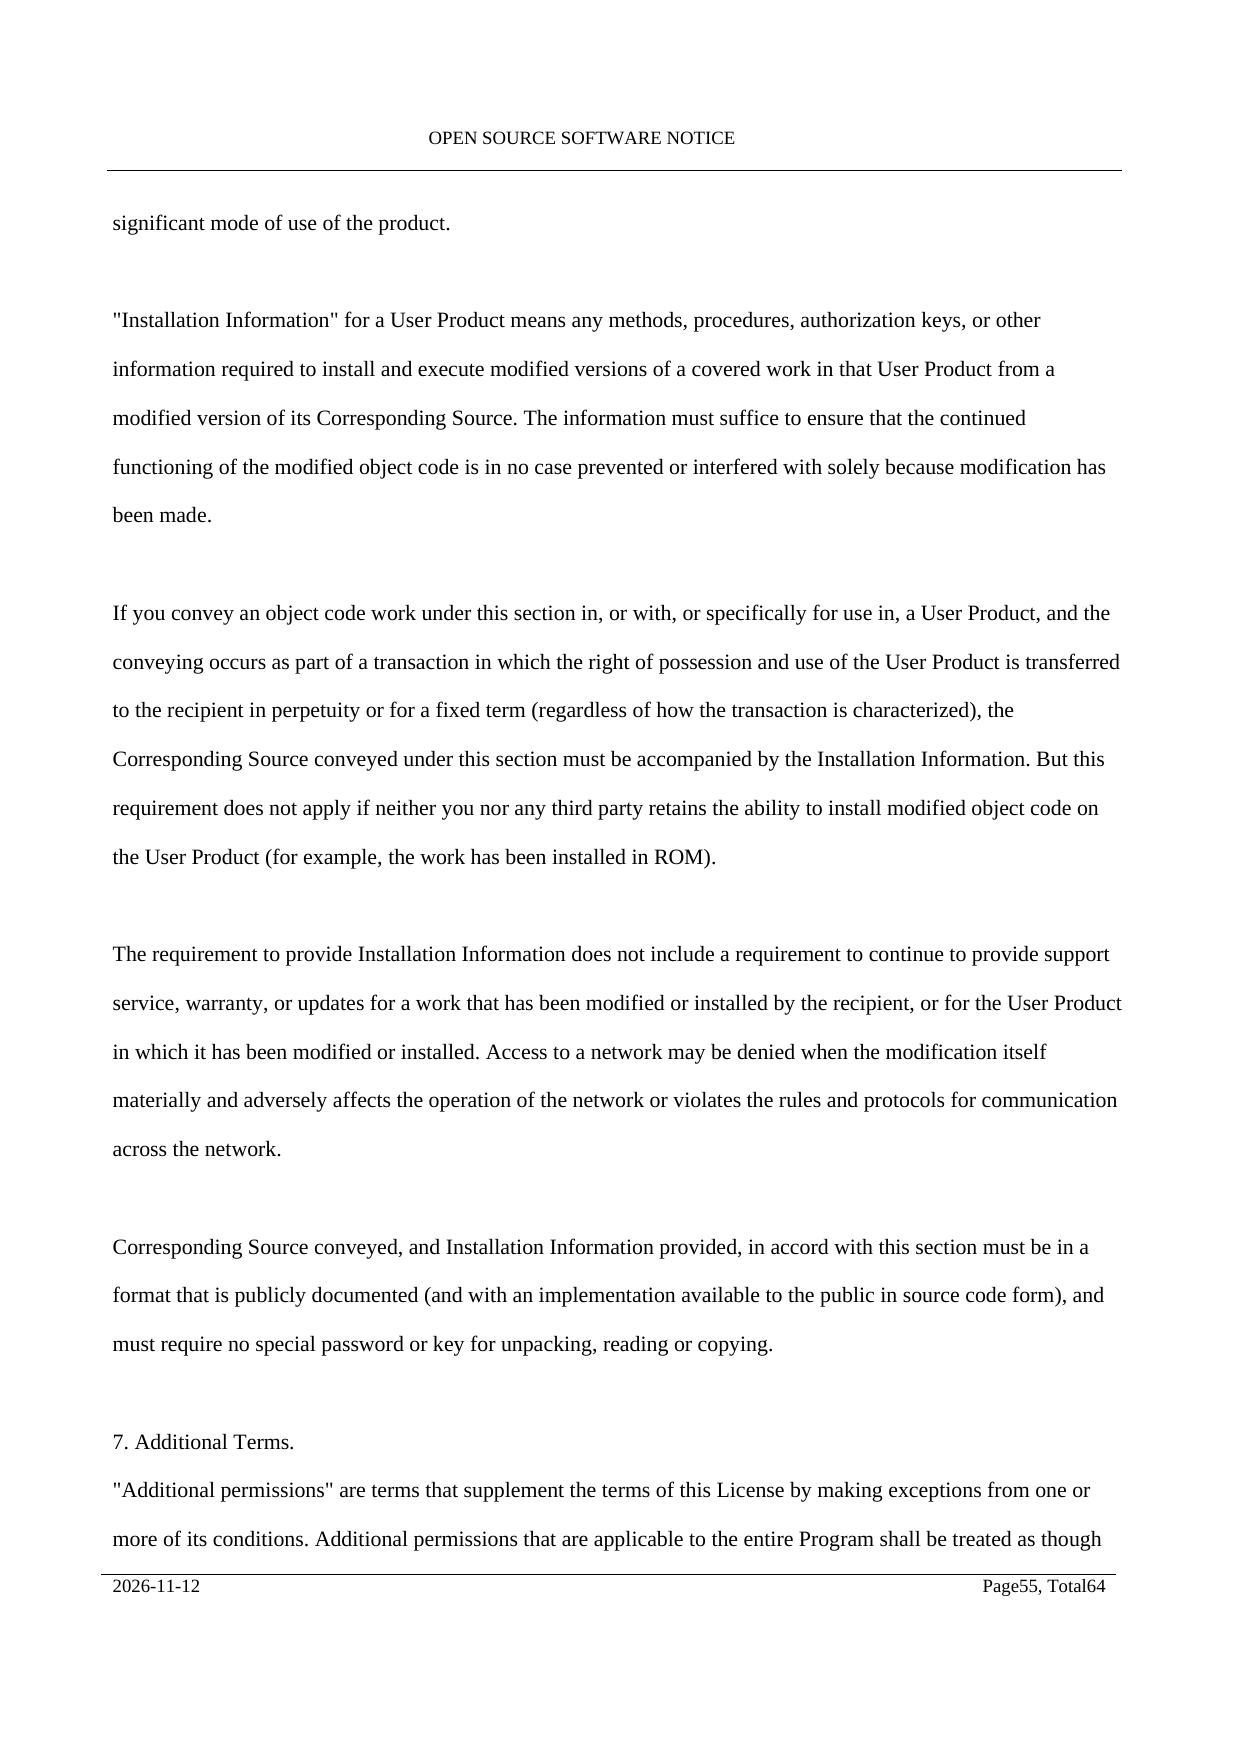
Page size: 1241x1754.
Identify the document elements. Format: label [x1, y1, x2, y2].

text [112, 206, 1128, 1555]
